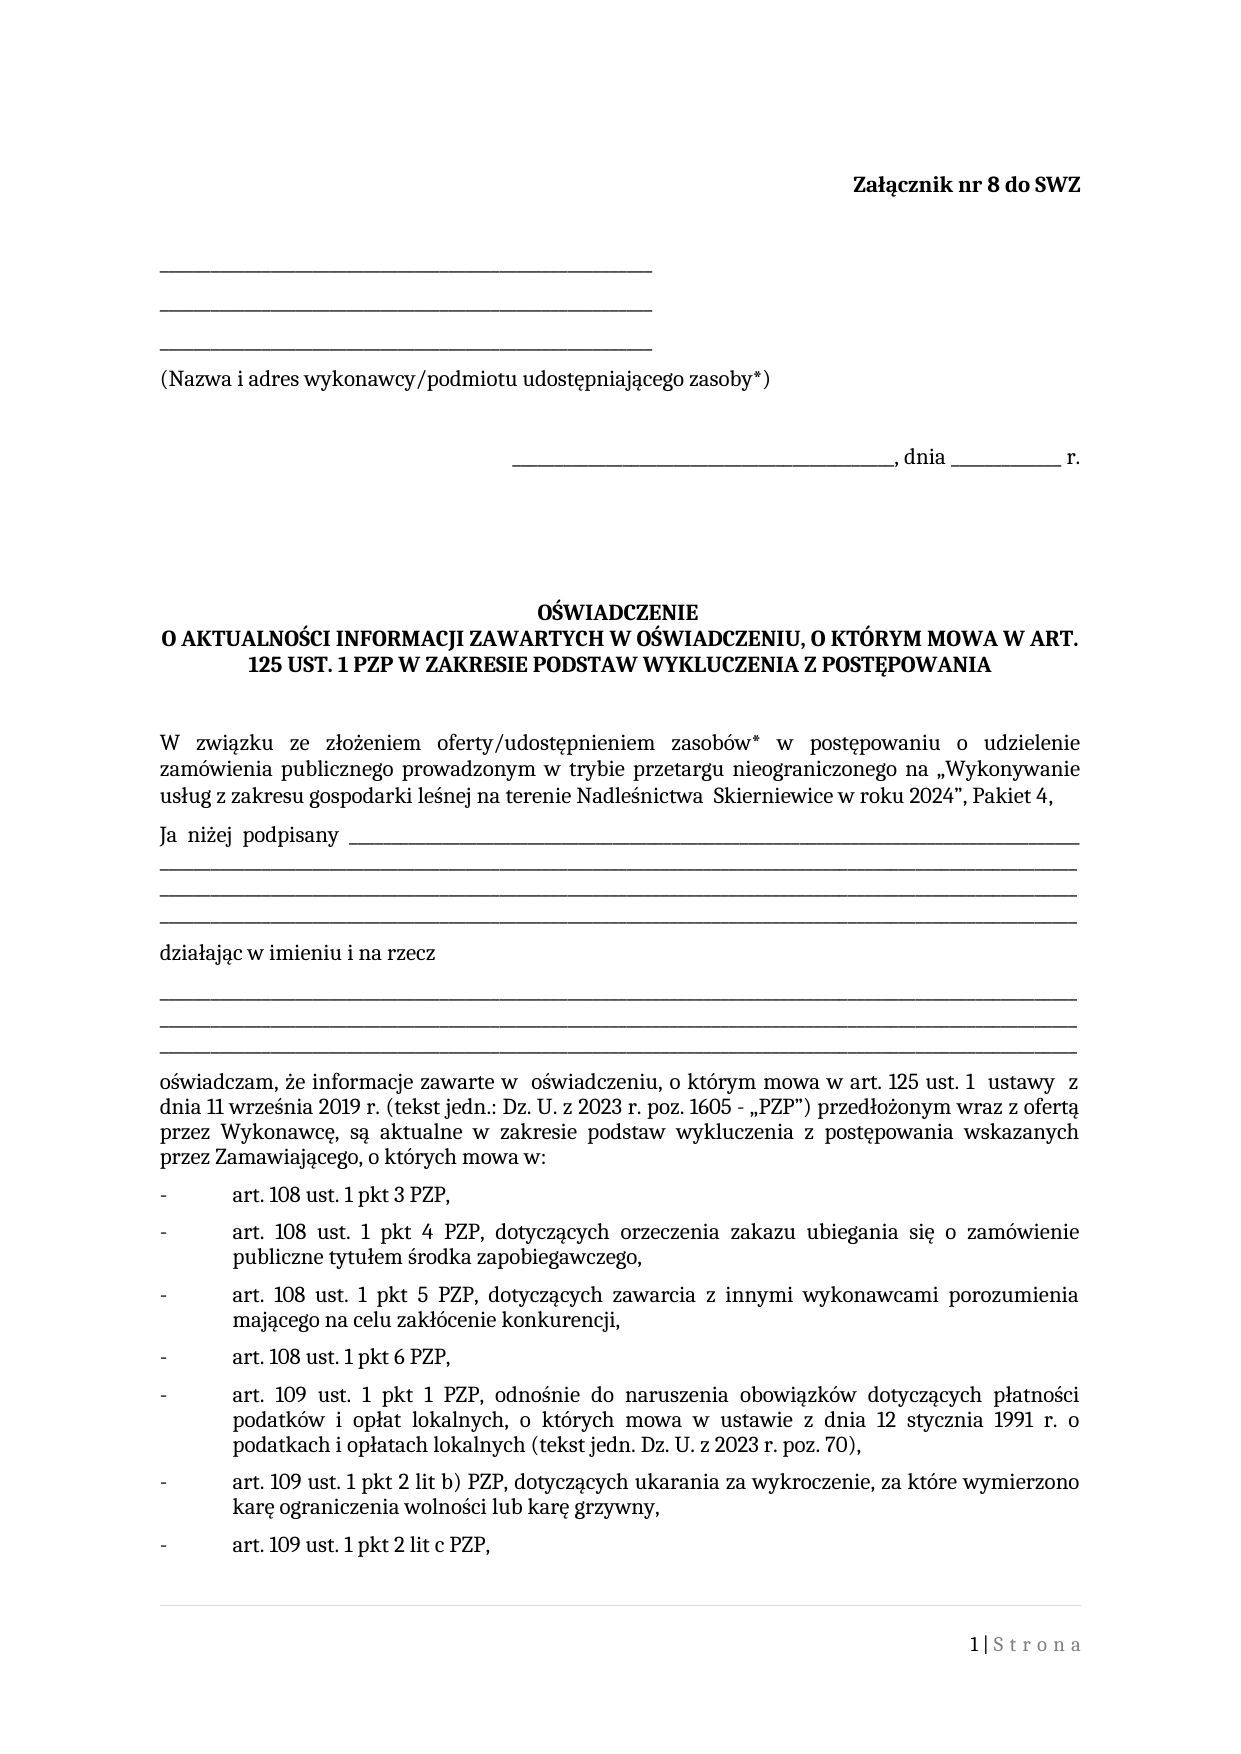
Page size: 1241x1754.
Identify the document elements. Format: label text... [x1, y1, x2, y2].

text - art. 108 ust. 1 pkt 4 PZP, dotyczących orzeczenia zakazu ubiegania się o zamówienie publiczne tytułem środka zapobiegawczego, [159, 1220, 1081, 1270]
text - art. 108 ust. 1 pkt 5 PZP, dotyczących zawarcia z innymi wykonawcami porozumienia mającego na celu zakłócenie konkurencji, [159, 1282, 1081, 1332]
text oświadczam, że informacje zawarte w oświadczeniu, o którym mowa w art. 125 ust. 1 ustawy z dnia 11 września 2019 r. (tekst jedn.: Dz. U. z 2023 r. poz. 1605 - „PZP”) przedłożonym wraz z ofertą przez Wykonawcę, są aktualne w zakresie podstaw wykluczenia z postępowania wskazanych przez Zamawiającego, o których mowa w: [159, 1070, 1081, 1170]
text Załącznik nr 8 do SWZ [159, 172, 1081, 198]
text _____________________________________________, dnia _____________ r. [159, 444, 1081, 470]
text działając w imieniu i na rzecz [159, 939, 1081, 966]
text OŚWIADCZENIE O AKTUALNOŚCI INFORMACJI ZAWARTYCH W OŚWIADCZENIU, O KTÓRYM MOWA W ART. 125 UST. 1 PZP W ZAKRESIE PODSTAW WYKLUCZENIA Z POSTĘPOWANIA [159, 599, 1081, 678]
text W związku ze złożeniem oferty/udostępnieniem zasobów* w postępowaniu o udzielenie zamówienia publicznego prowadzonym w trybie przetargu nieograniczonego na „Wykonywanie usług z zakresu gospodarki leśnej na terenie Nadleśnictwa Skierniewice w roku 2024”, Pakiet 4, [159, 730, 1081, 809]
text - art. 109 ust. 1 pkt 2 lit c PZP, [159, 1532, 1081, 1557]
text (Nazwa i adres wykonawcy/podmiotu udostępniającego zasoby*) [159, 366, 1081, 393]
text __________________________________________________________ [159, 250, 1081, 276]
text - art. 109 ust. 1 pkt 2 lit b) PZP, dotyczących ukarania za wykroczenie, za które wymierzono karę ograniczenia wolności lub karę grzywny, [159, 1470, 1081, 1520]
text __________________________________________________________ [159, 288, 1081, 315]
text Ja niżej podpisany ______________________________________________________________________________________ ____________________________________________________________________________________________________________________________________________________________________________________________________________________________________________________________________________________________________________________________________ [159, 821, 1081, 927]
text __________________________________________________________ [159, 327, 1081, 354]
text - art. 108 ust. 1 pkt 6 PZP, [159, 1345, 1081, 1370]
text - art. 108 ust. 1 pkt 3 PZP, [159, 1182, 1081, 1207]
text - art. 109 ust. 1 pkt 1 PZP, odnośnie do naruszenia obowiązków dotyczących płatności podatków i opłat lokalnych, o których mowa w ustawie z dnia 12 stycznia 1991 r. o podatkach i opłatach lokalnych (tekst jedn. Dz. U. z 2023 r. poz. 70), [159, 1382, 1081, 1457]
text ____________________________________________________________________________________________________________________________________________________________________________________________________________________________________________________________________________________________________________________________________ [159, 978, 1081, 1057]
